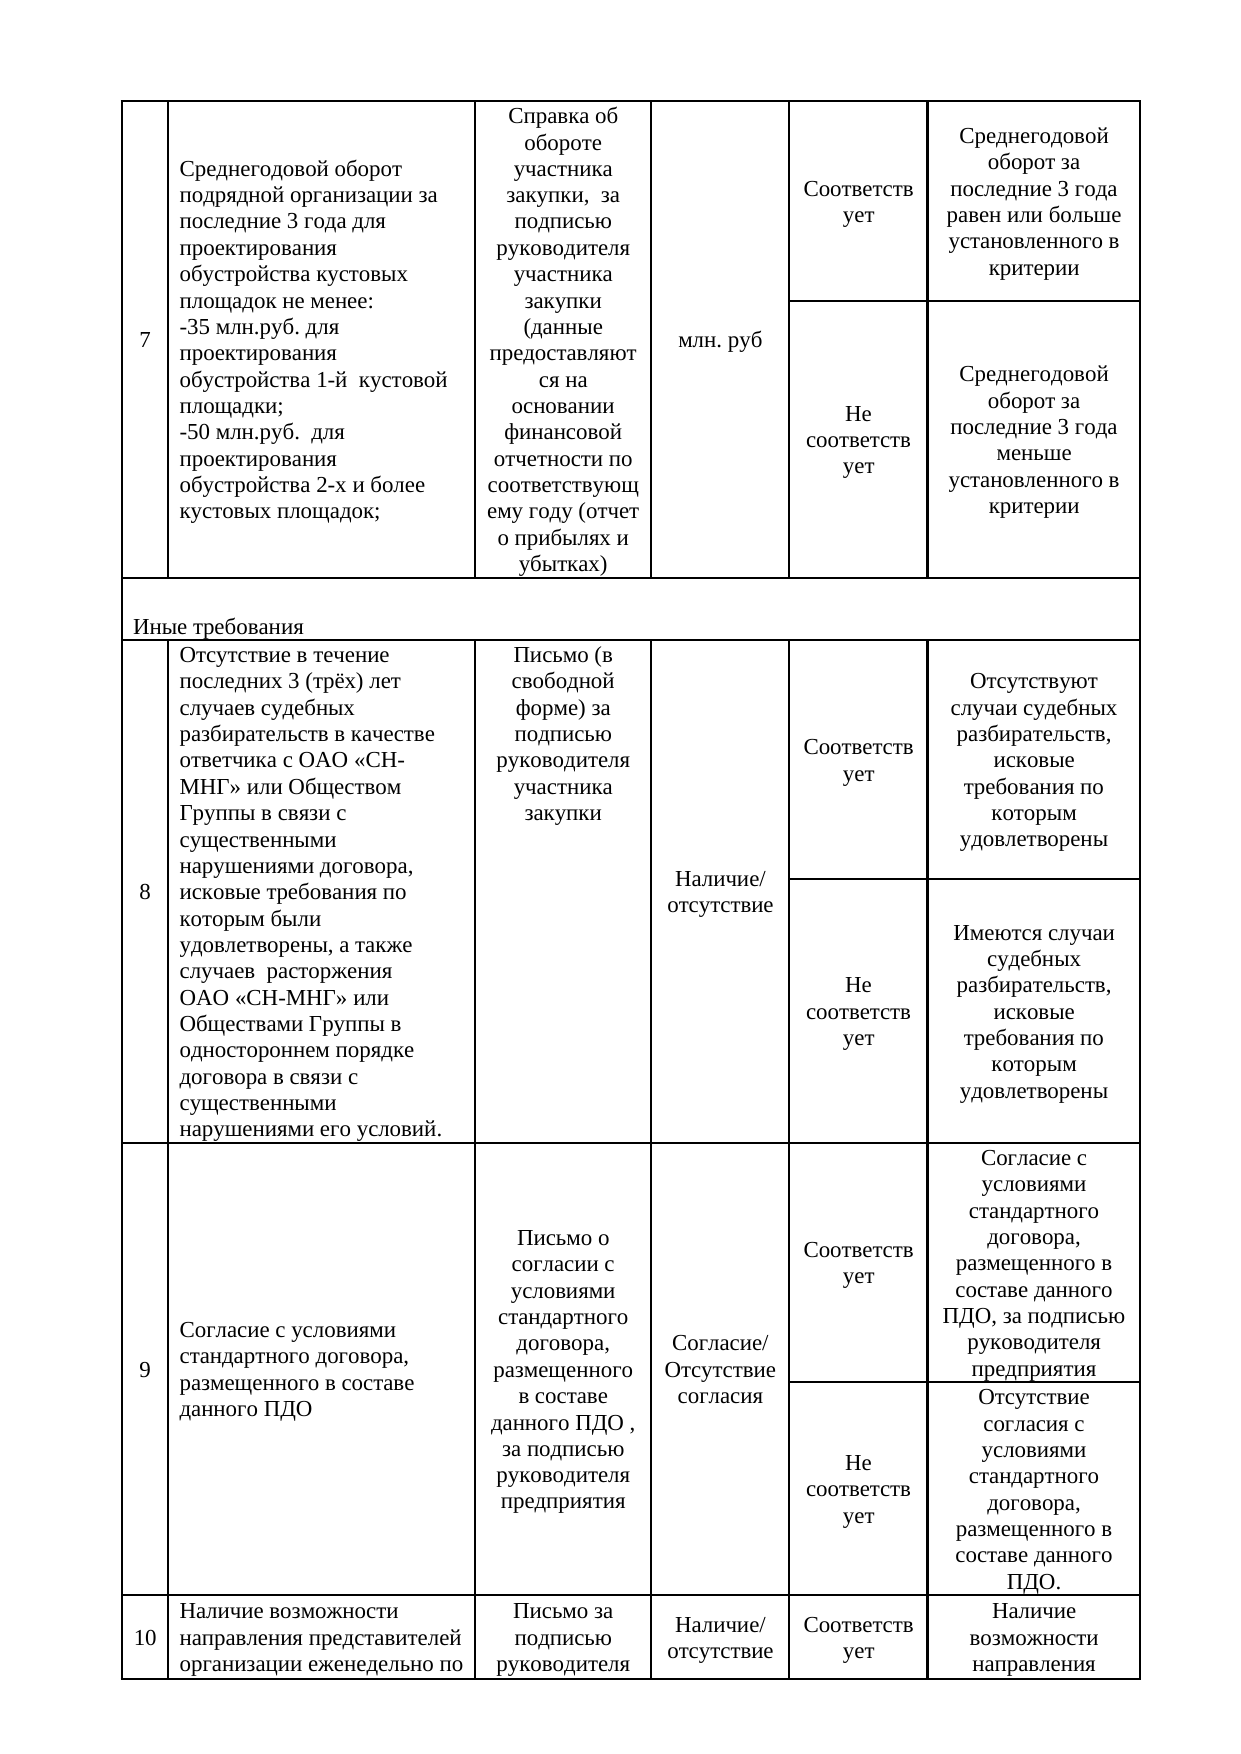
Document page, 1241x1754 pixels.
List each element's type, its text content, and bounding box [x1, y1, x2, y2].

table_cell Среднегодовой оборот подрядной организации за последние 3 года для проектирования обустройства кустовых площадок не менее: -35 млн.руб. для проектирования обустройства 1-й кустовой площадки; -50 млн.руб. для проектирования обустройства 2-х и более кустовых площадок; [169, 102, 474, 577]
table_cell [169, 1596, 474, 1678]
table_cell Согласие/ Отсутствие согласия [652, 1144, 788, 1594]
table_cell Среднегодовой оборот за последние 3 года равен или больше установленного в критерии [929, 102, 1139, 300]
table_cell Имеются случаи судебных разбирательств, исковые требования по которым удовлетворены [929, 880, 1139, 1142]
table_cell Не соответствует [790, 302, 926, 577]
table_cell Письмо (в свободной форме) за подписью руководителя участника закупки [476, 641, 650, 1142]
table_cell Иные требования [123, 579, 1139, 639]
table_cell Отсутствие в течение последних 3 (трёх) лет случаев судебных разбирательств в качестве ответчика с ОАО «СН-МНГ» или Обществом Группы в связи с существенными нарушениями договора, исковые требования по которым были удовлетворены, а также случаев расторжения ОАО «СН-МНГ» или Обществами Группы в одностороннем порядке договора в связи с существенными нарушениями его условий. [169, 641, 474, 1142]
table_cell 8 [123, 641, 167, 1142]
table_cell млн. руб [652, 102, 788, 577]
table_cell 10 [123, 1596, 167, 1678]
table_cell Соответствует [790, 102, 926, 300]
table_cell Не соответствует [790, 880, 926, 1142]
table_cell Соответствует [790, 1596, 926, 1678]
table_cell Наличие/отсутствие [652, 641, 788, 1142]
table_cell Письмо о согласии с условиями стандартного договора, размещенного в составе данного ПДО , за подписью руководителя предприятия [476, 1144, 650, 1594]
table_cell Соответствует [790, 1144, 926, 1381]
table_cell 9 [123, 1144, 167, 1594]
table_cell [929, 1596, 1139, 1678]
table_cell Среднегодовой оборот за последние 3 года меньше установленного в критерии [929, 302, 1139, 577]
table_cell Отсутствуют случаи судебных разбирательств, исковые требования по которым удовлетворены [929, 641, 1139, 878]
table_cell Справка об обороте участника закупки, за подписью руководителя участника закупки (данные предоставляются на основании финансовой отчетности по соответствующему году (отчет о прибылях и убытках) [476, 102, 650, 577]
table_cell Отсутствие согласия с условиями стандартного договора, размещенного в составе данного ПДО. [929, 1383, 1139, 1594]
table_cell Согласие с условиями стандартного договора, размещенного в составе данного ПДО [169, 1144, 474, 1594]
table_cell Согласие с условиями стандартного договора, размещенного в составе данного ПДО, за подписью руководителя предприятия [929, 1144, 1139, 1381]
table_cell Наличие/отсутствие [652, 1596, 788, 1678]
table_cell 7 [123, 102, 167, 577]
table_cell Не соответствует [790, 1383, 926, 1594]
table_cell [476, 1596, 650, 1678]
table_cell Соответствует [790, 641, 926, 878]
